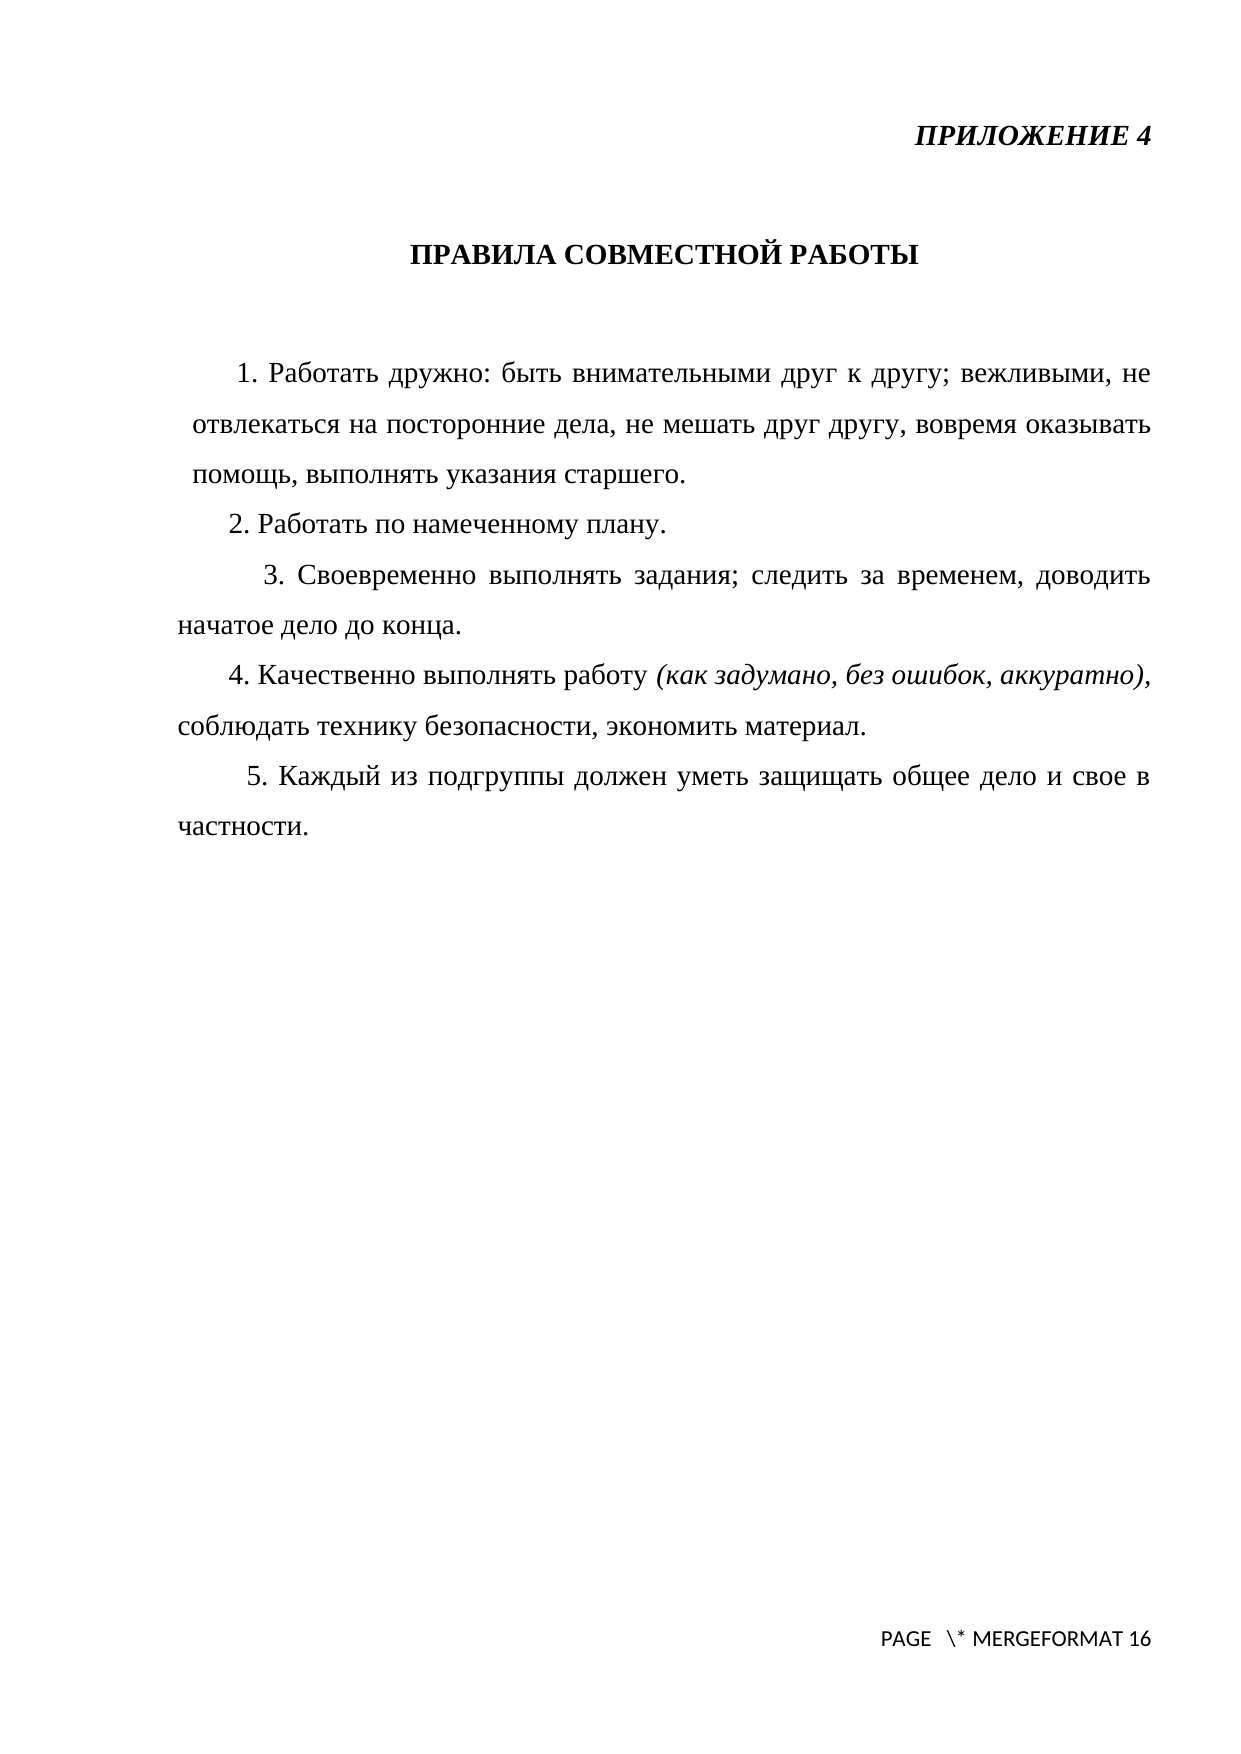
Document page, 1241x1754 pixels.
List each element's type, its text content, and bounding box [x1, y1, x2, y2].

text 5. Каждый из подгруппы должен уметь защищать общее дело и свое в частности. [177, 758, 1152, 842]
text ПРАВИЛА СОВМЕСТНОЙ РАБОТЫ [177, 237, 1152, 270]
text 2. Работать по намеченному плану. [177, 507, 1152, 540]
text ПРИЛОЖЕНИЕ 4 [177, 118, 1152, 152]
text 1. Работать дружно: быть внимательными друг к другу; вежливыми, не отвлекаться на посторонние дела, не мешать друг другу, вовремя оказывать помощь, выполнять указания старшего. [192, 356, 1152, 490]
text 3. Своевременно выполнять задания; следить за временем, доводить начатое дело до конца. [177, 557, 1152, 641]
text 4. Качественно выполнять работу (как задумано, без ошибок, аккуратно), соблюдать технику безопасности, экономить материал. [177, 657, 1152, 741]
